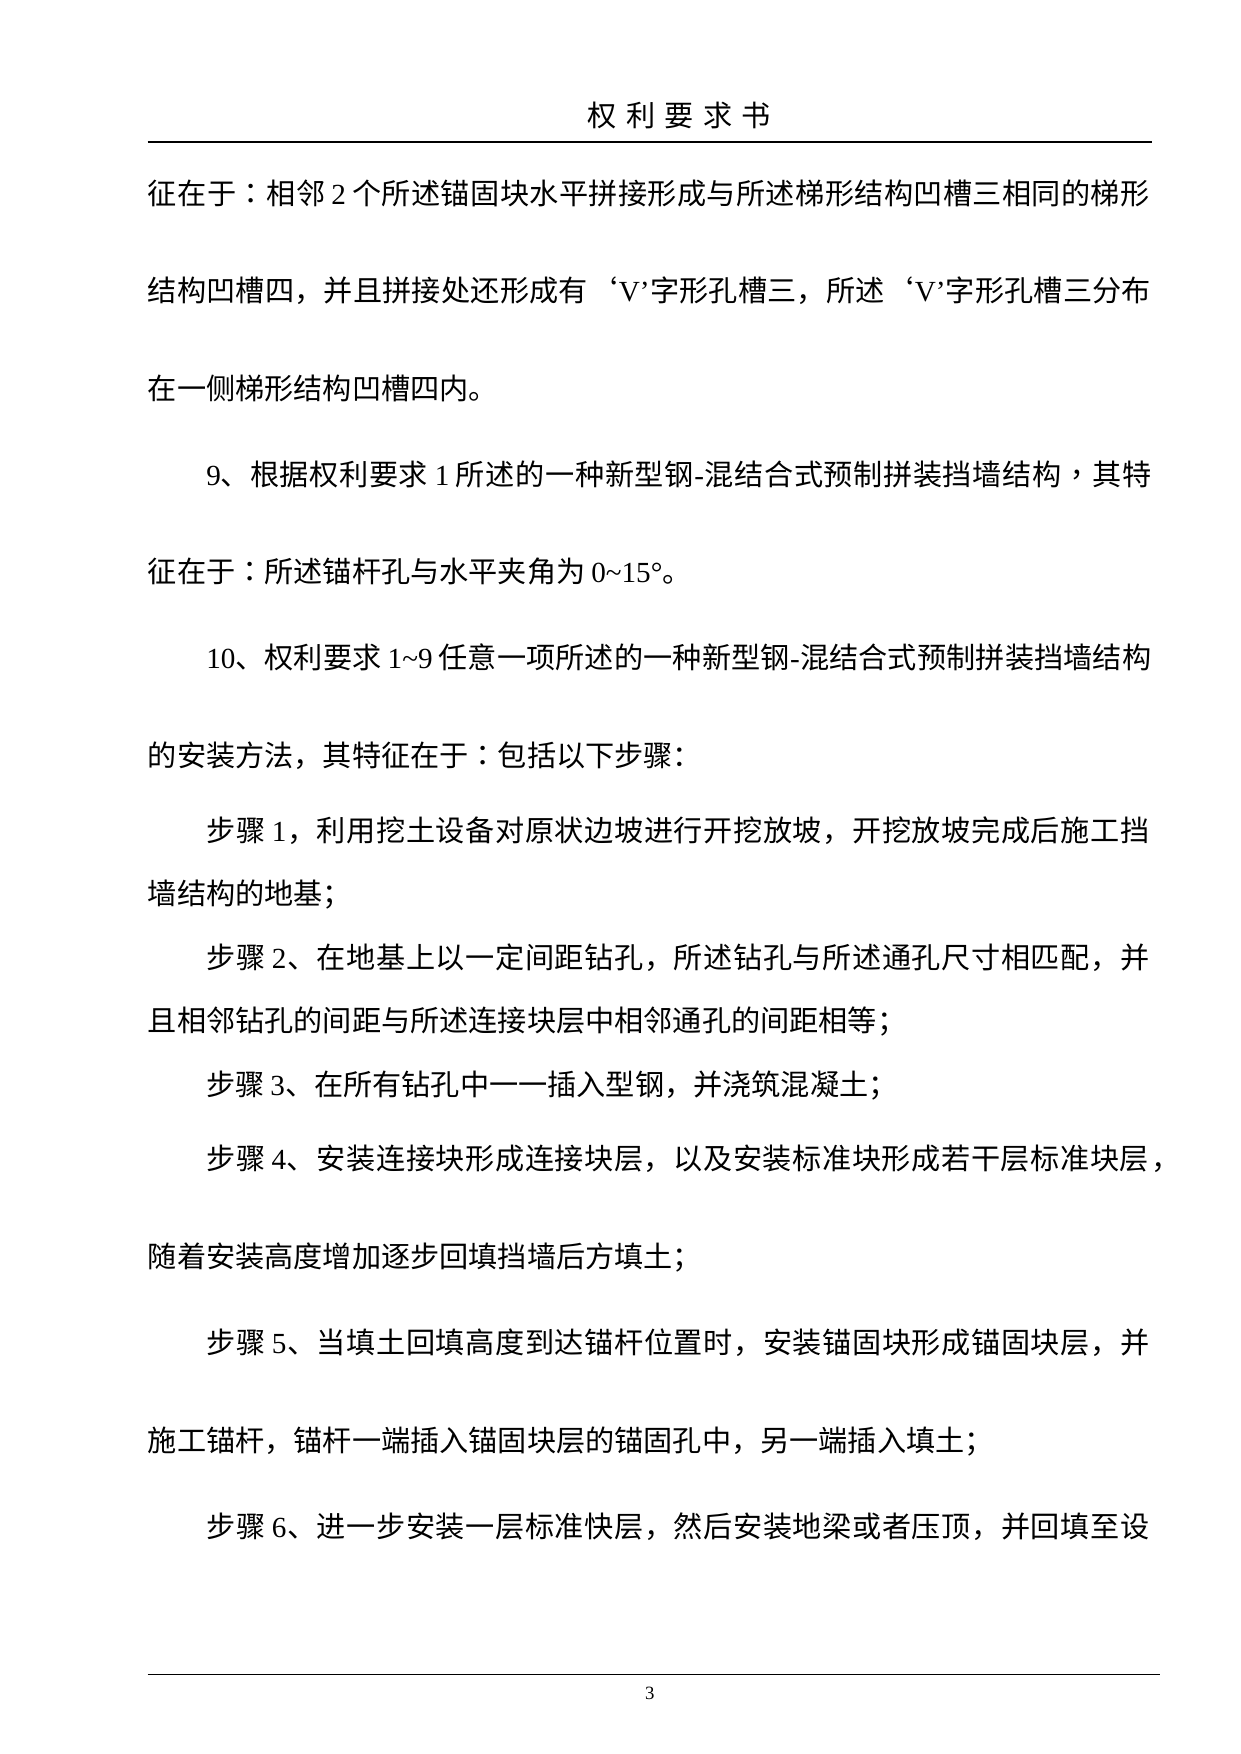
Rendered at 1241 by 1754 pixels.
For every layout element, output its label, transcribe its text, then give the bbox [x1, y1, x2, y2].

text 步骤1，利用挖土设备对原状边坡进行开挖放坡，开挖放坡完成后施工挡墙结构的地基； [148, 807, 1152, 913]
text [148, 1492, 1152, 1557]
list 根据权利要求1所述的一种新型钢-混结合式预制拼装挡墙结构，其特征在于：所述锚杆孔与水平夹角为0~15°。 [148, 440, 1152, 603]
list 权利要求1~9任意一项所述的一种新型钢-混结合式预制拼装挡墙结构的安装方法，其特征在于：包括以下步骤： [148, 624, 1152, 786]
text 步骤4、安装连接块形成连接块层，以及安装标准块形成若干层标准块层，随着安装高度增加逐步回填挡墙后方填土； [148, 1124, 1152, 1287]
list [148, 159, 1152, 419]
list 步骤3、在所有钻孔中一一插入型钢，并浇筑混凝土； [148, 1061, 1152, 1103]
text 步骤2、在地基上以一定间距钻孔，所述钻孔与所述通孔尺寸相匹配，并且相邻钻孔的间距与所述连接块层中相邻通孔的间距相等； [148, 934, 1152, 1040]
text 步骤5、当填土回填高度到达锚杆位置时，安装锚固块形成锚固块层，并施工锚杆，锚杆一端插入锚固块层的锚固孔中，另一端插入填土； [148, 1308, 1152, 1471]
